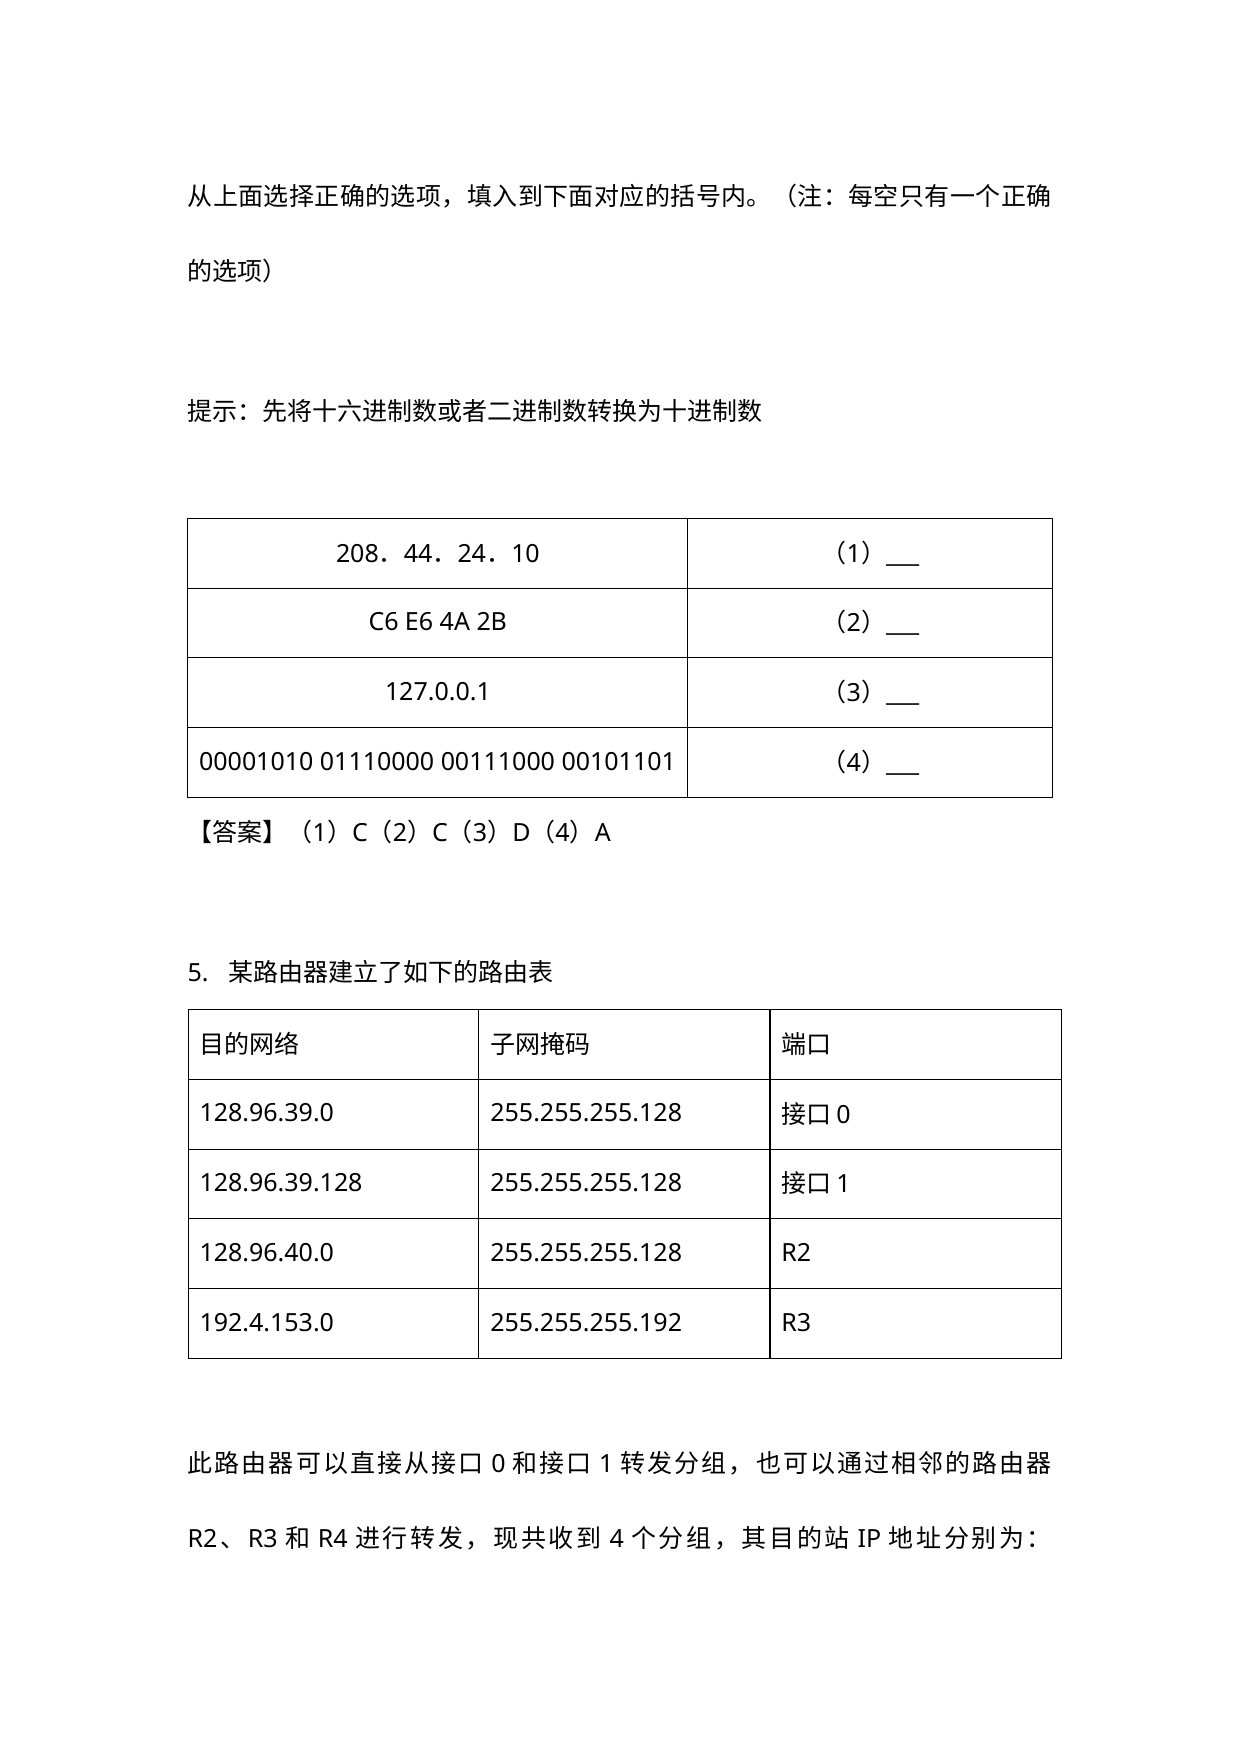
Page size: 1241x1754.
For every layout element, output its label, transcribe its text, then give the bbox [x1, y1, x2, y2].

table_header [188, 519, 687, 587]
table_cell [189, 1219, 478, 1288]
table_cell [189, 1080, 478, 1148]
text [187, 1429, 1053, 1569]
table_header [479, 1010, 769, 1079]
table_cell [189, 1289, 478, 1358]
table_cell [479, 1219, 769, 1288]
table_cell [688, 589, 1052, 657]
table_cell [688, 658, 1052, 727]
text 从上面选择正确的选项，填入到下面对应的括号内。（注：每空只有一个正确的选项） [187, 162, 1053, 302]
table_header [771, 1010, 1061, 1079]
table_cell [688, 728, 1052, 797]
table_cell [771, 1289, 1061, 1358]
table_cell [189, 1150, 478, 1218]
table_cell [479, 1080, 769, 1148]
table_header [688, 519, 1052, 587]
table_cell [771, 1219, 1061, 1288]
list 某路由器建立了如下的路由表 [187, 938, 1053, 1003]
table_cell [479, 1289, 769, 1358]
text 提示：先将十六进制数或者二进制数转换为十进制数 [187, 377, 1053, 442]
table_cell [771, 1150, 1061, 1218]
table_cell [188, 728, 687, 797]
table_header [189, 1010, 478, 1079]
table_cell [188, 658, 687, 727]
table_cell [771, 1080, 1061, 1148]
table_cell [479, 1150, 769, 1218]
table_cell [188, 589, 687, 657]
text 【答案】（1）C（2）C（3）D（4）A [187, 798, 1053, 863]
